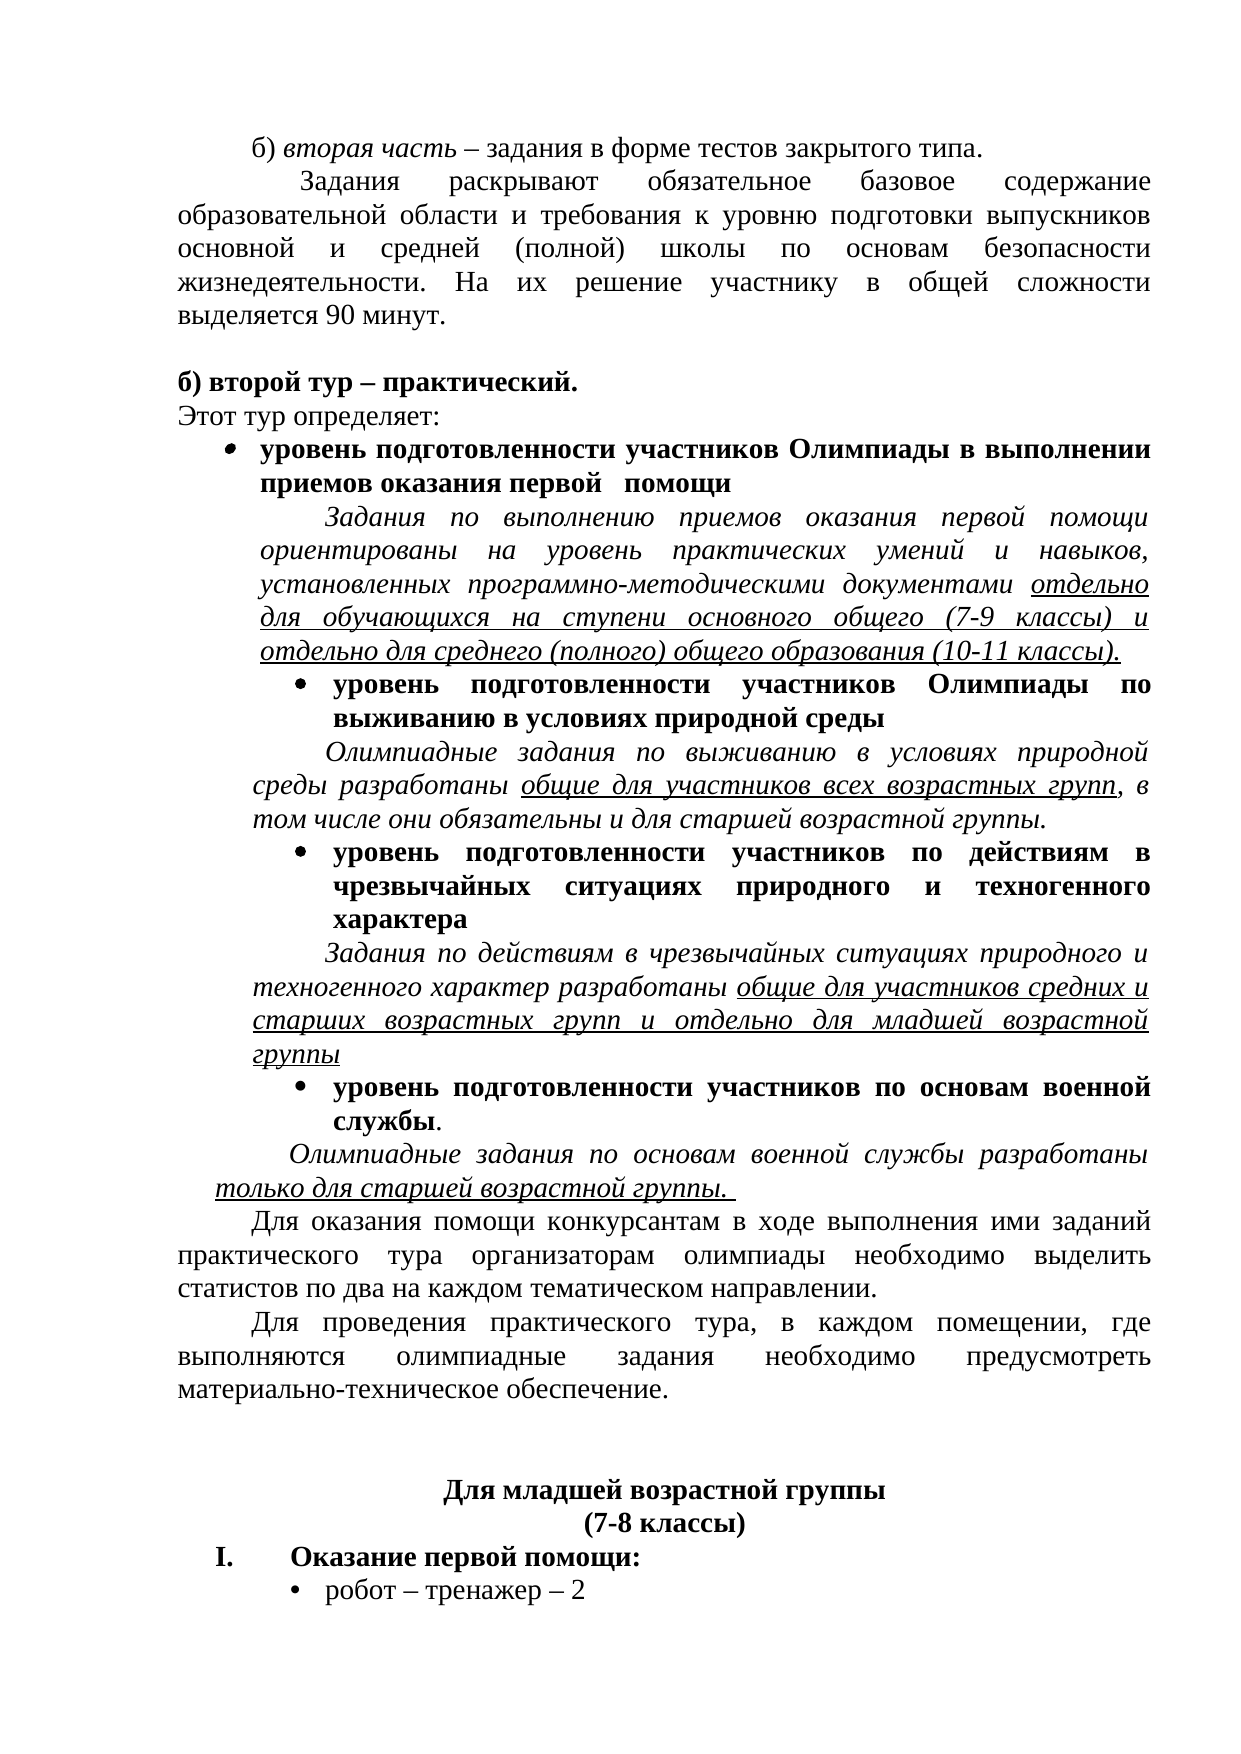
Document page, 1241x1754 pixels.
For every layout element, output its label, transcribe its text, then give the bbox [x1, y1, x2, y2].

list уровень подготовленности участников по основам военной службы. [295, 1069, 1152, 1136]
list Оказание первой помощи: [215, 1539, 1152, 1572]
text Олимпиадные задания по выживанию в условиях природной среды разработаны общие для участников всех возрастных групп, в том числе они обязательны и для старшей возрастной группы. [252, 734, 1152, 834]
text б) второй тур – практический. [177, 364, 1152, 398]
list уровень подготовленности участников Олимпиады по выживанию в условиях природной среды [295, 667, 1152, 734]
text Олимпиадные задания по основам военной службы разработаны только для старшей возрастной группы. [215, 1136, 1152, 1203]
text • робот – тренажер – 2 [290, 1572, 1152, 1606]
text (7-8 классы) [177, 1505, 1152, 1539]
list уровень подготовленности участников по действиям в чрезвычайных ситуациях природного и техногенного характера [295, 834, 1152, 935]
list уровень подготовленности участников Олимпиады в выполнении приемов оказания первой помощи [222, 432, 1152, 499]
text б) вторая часть – задания в форме тестов закрытого типа. [177, 130, 1152, 163]
text Для оказания помощи конкурсантам в ходе выполнения ими заданий практического тура организаторам олимпиады необходимо выделить статистов по два на каждом тематическом направлении. [177, 1203, 1152, 1304]
text Задания по действиям в чрезвычайных ситуациях природного и техногенного характер разработаны общие для участников средних и старших возрастных групп и отдельно для младшей возрастной группы [252, 935, 1152, 1069]
text Задания раскрывают обязательное базовое содержание образовательной области и требования к уровню подготовки выпускников основной и средней (полной) школы по основам безопасности жизнедеятельности. На их решение участнику в общей сложности выделяется 90 минут. [177, 163, 1152, 331]
text Для младшей возрастной группы [177, 1472, 1152, 1505]
text Задания по выполнению приемов оказания первой помощи ориентированы на уровень практических умений и навыков, установленных программно-методическими документами отдельно для обучающихся на ступени основного общего (7-9 классы) и отдельно для среднего (полного) общего образования (10-11 классы). [260, 499, 1152, 667]
text Этот тур определяет: [177, 398, 1152, 432]
text Для проведения практического тура, в каждом помещении, где выполняются олимпиадные задания необходимо предусмотреть материально-техническое обеспечение. [177, 1304, 1152, 1405]
